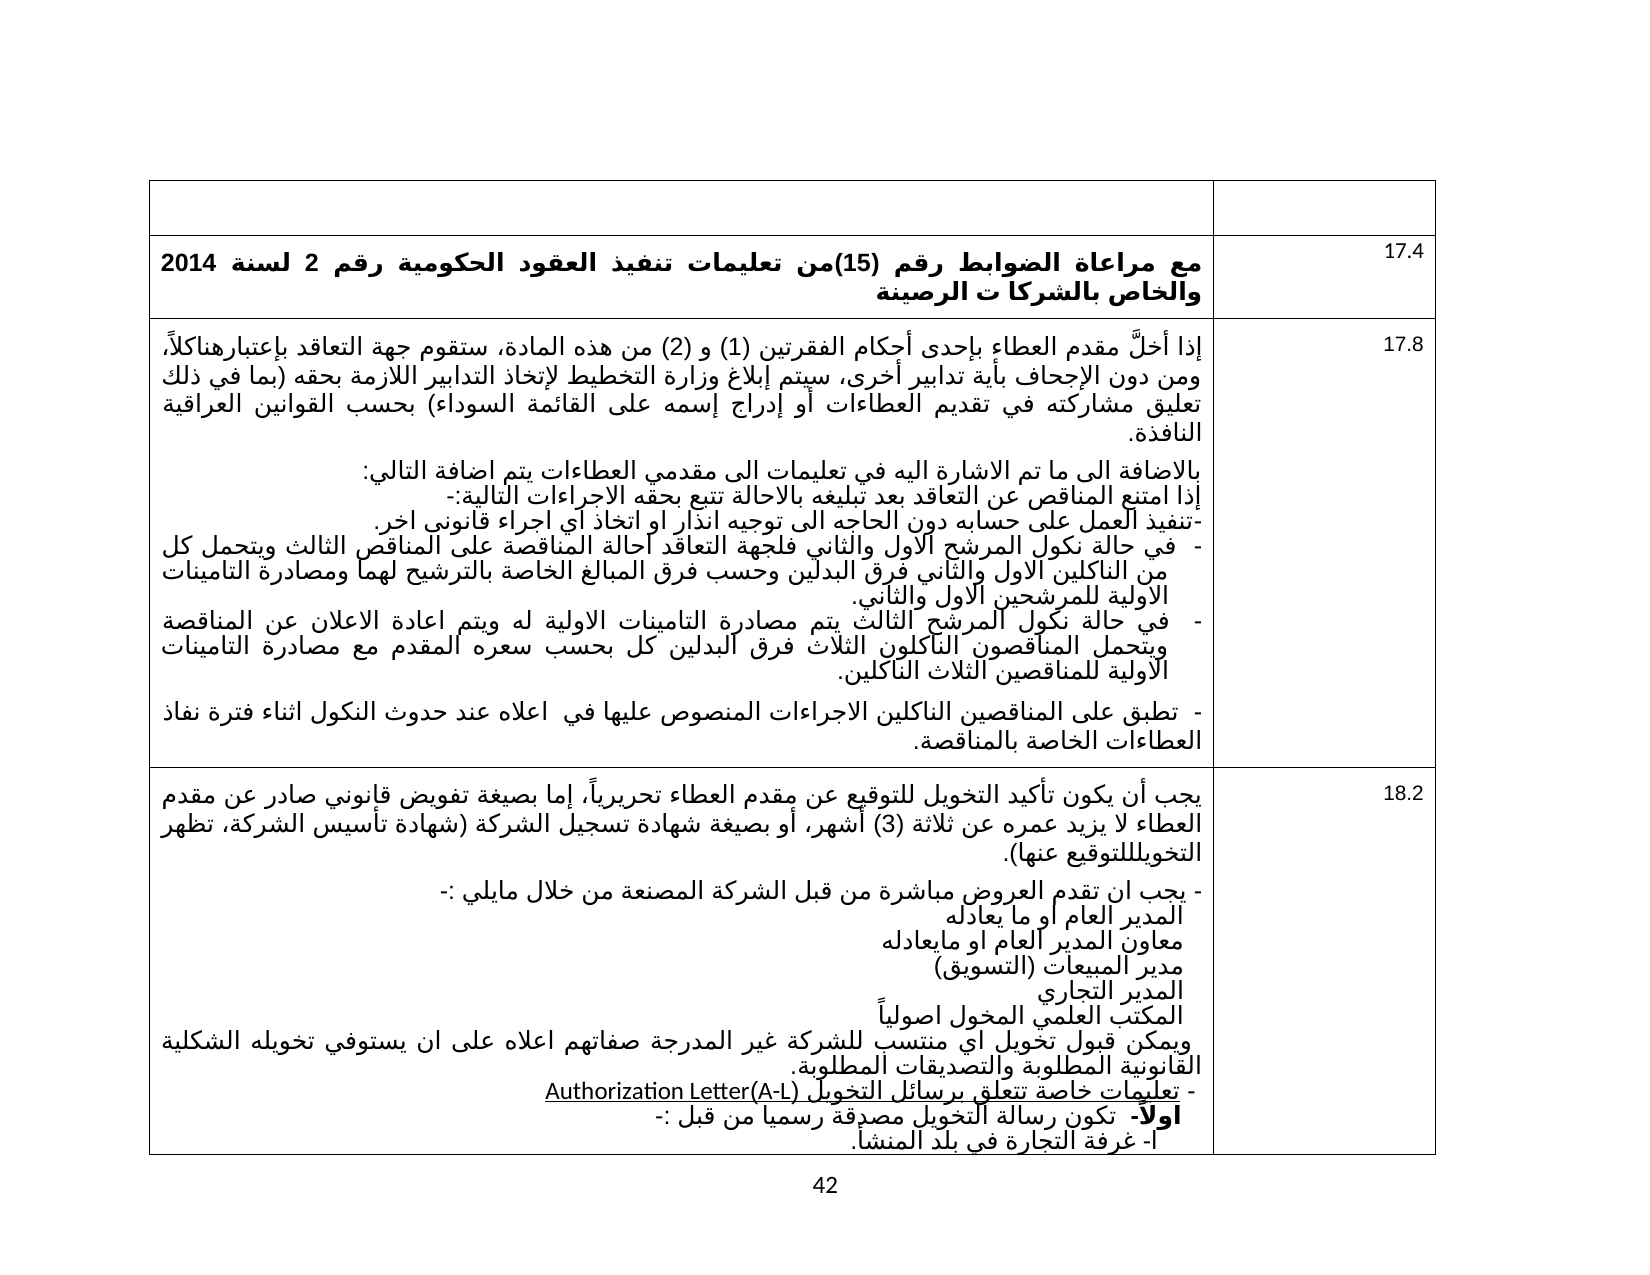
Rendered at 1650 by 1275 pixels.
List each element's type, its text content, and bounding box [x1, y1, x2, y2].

table_cell إذا أخلَّ مقدم العطاء بإحدى أحكام الفقرتين (1) و (2) من هذه المادة، ستقوم جهة التعاقد بإعتبارهناكلاً، ومن دون الإجحاف بأية تدابير أخرى، سيتم إبلاغ وزارة التخطيط لإتخاذ التدابير اللازمة بحقه (بما في ذلك تعليق مشاركته في تقديم العطاءات أو إدراج إسمه على القائمة السوداء) بحسب القوانين العراقية النافذة. بالاضافة الى ما تم الاشارة اليه في تعليمات الى مقدمي العطاءات يتم اضافة التالي: إذا امتنع المناقص عن التعاقد بعد تبليغه بالاحالة تتبع بحقه الاجراءات التالية:- -تنفيذ العمل على حسابه دون الحاجه الى توجيه انذار او اتخاذ اي اجراء قانونى اخر. - في حالة نكول المرشح الاول والثاني فلجهة التعاقد احالة المناقصة على المناقص الثالث ويتحمل كل من الناكلين الاول والثاني فرق البدلين وحسب فرق المبالغ الخاصة بالترشيح لهما ومصادرة التامينات الاولية للمرشحين الاول والثاني. - في حالة نكول المرشح الثالث يتم مصادرة التامينات الاولية له ويتم اعادة الاعلان عن المناقصة ويتحمل المناقصون الناكلون الثلاث فرق البدلين كل بحسب سعره المقدم مع مصادرة التامينات الاولية للمناقصين الثلاث الناكلين. - تطبق على المناقصين الناكلين الاجراءات المنصوص عليها في اعلاه عند حدوث النكول اثناء فترة نفاذ العطاءات الخاصة بالمناقصة. [150, 319, 1213, 767]
table_cell 18.2 [1214, 768, 1435, 1154]
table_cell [150, 181, 1213, 235]
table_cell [150, 768, 1213, 1154]
table_cell [1214, 181, 1435, 235]
table_cell مع مراعاة الضوابط رقم (15)من تعليمات تنفيذ العقود الحكومية رقم 2 لسنة 2014 والخاص بالشركا ت الرصينة [150, 236, 1213, 318]
table_cell 17.8 [1214, 319, 1435, 767]
table_cell 17.4 [1214, 236, 1435, 318]
